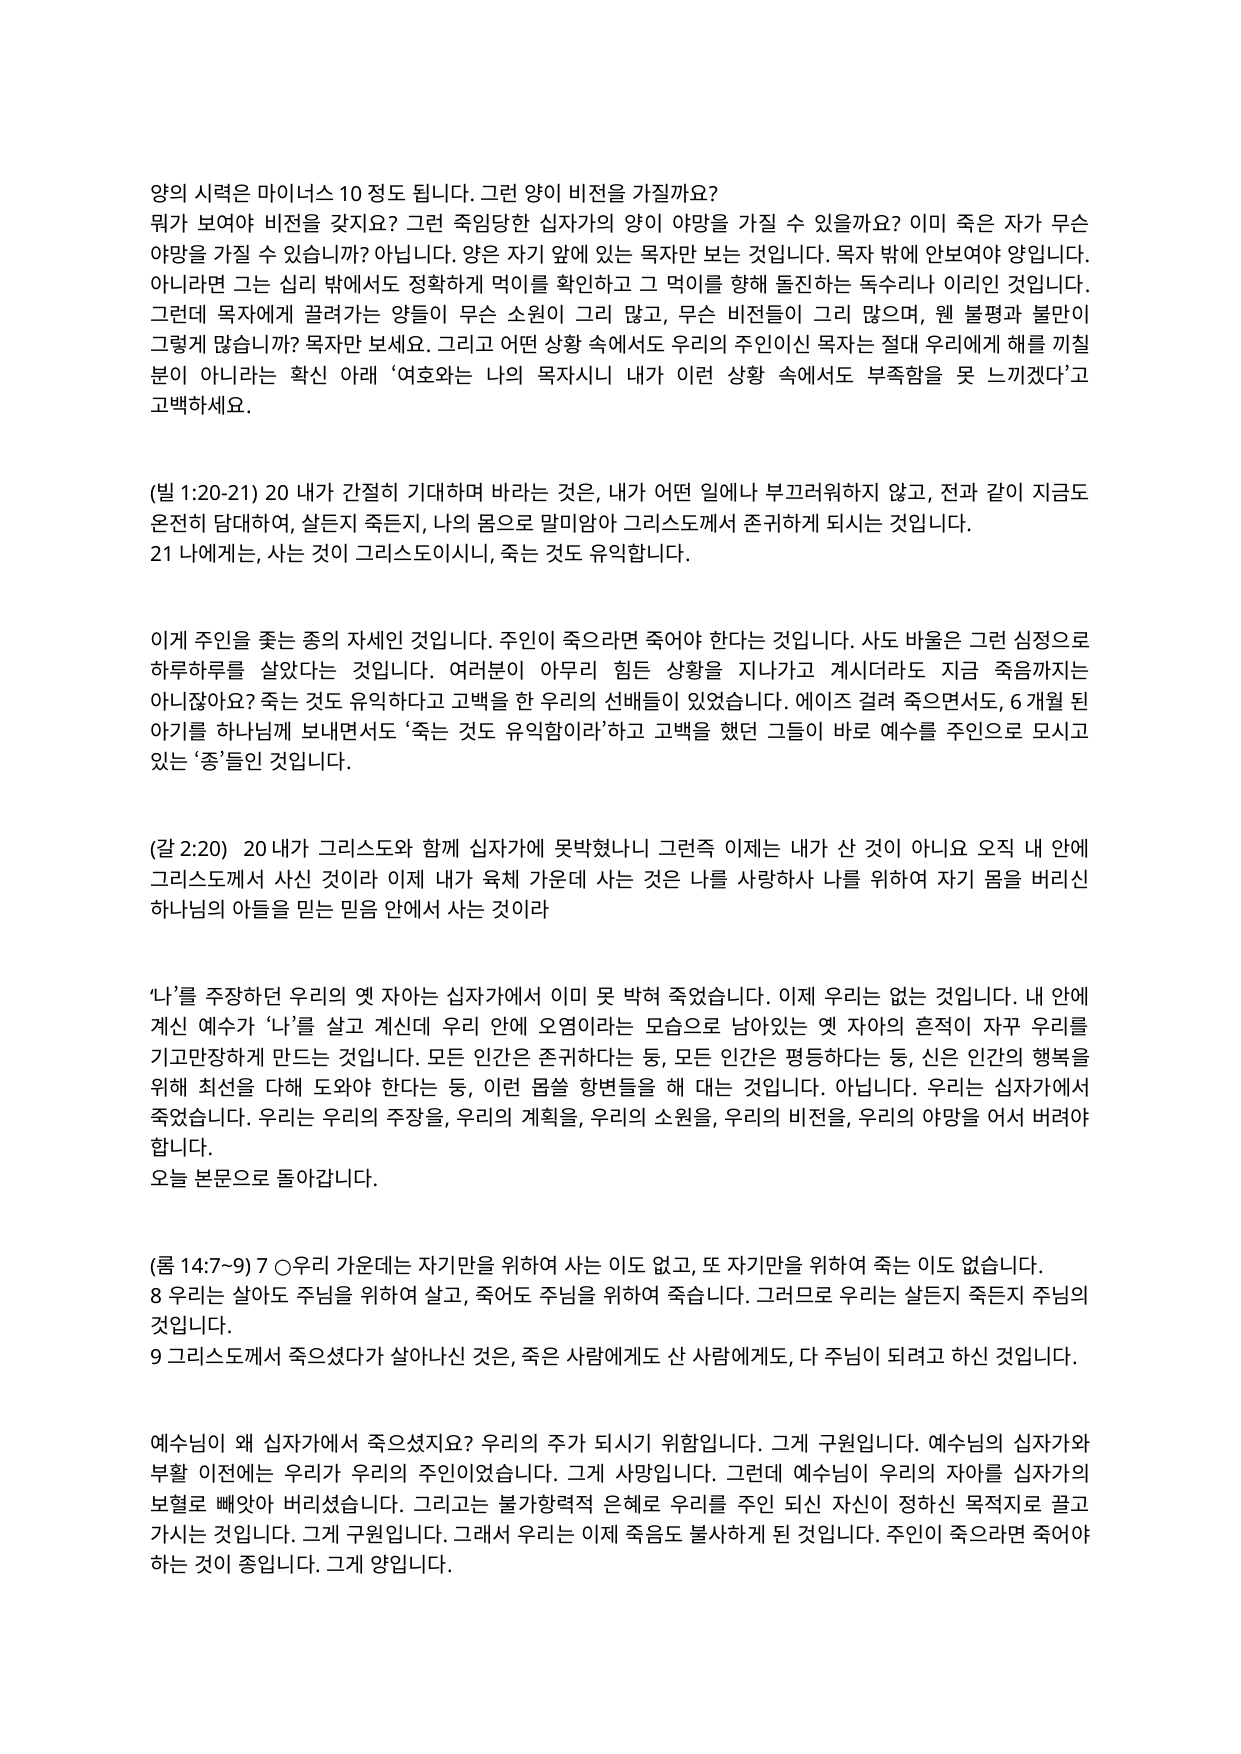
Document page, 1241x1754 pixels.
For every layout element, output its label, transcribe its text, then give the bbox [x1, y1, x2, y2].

text (갈2:20) 20내가 그리스도와 함께 십자가에 못박혔나니 그런즉 이제는 내가 산 것이 아니요 오직 내 안에 그리스도께서 사신 것이라 이제 내가 육체 가운데 사는 것은 나를 사랑하사 나를 위하여 자기 몸을 버리신 하나님의 아들을 믿는 믿음 안에서 사는 것이라 [150, 833, 1090, 923]
text 이게 주인을 좇는 종의 자세인 것입니다. 주인이 죽으라면 죽어야 한다는 것입니다. 사도 바울은 그런 심정으로 하루하루를 살았다는 것입니다. 여러분이 아무리 힘든 상황을 지나가고 계시더라도 지금 죽음까지는 아니잖아요? 죽는 것도 유익하다고 고백을 한 우리의 선배들이 있었습니다. 에이즈 걸려 죽으면서도, 6개월 된 아기를 하나님께 보내면서도 ‘죽는 것도 유익함이라’하고 고백을 했던 그들이 바로 예수를 주인으로 모시고 있는 ‘종’들인 것입니다. [150, 624, 1090, 776]
text 오늘 본문으로 돌아갑니다. [150, 1162, 1090, 1192]
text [150, 177, 1090, 207]
text ‘나’를 주장하던 우리의 옛 자아는 십자가에서 이미 못 박혀 죽었습니다. 이제 우리는 없는 것입니다. 내 안에 계신 예수가 ‘나’를 살고 계신데 우리 안에 오염이라는 모습으로 남아있는 옛 자아의 흔적이 자꾸 우리를 기고만장하게 만드는 것입니다. 모든 인간은 존귀하다는 둥, 모든 인간은 평등하다는 둥, 신은 인간의 행복을 위해 최선을 다해 도와야 한다는 둥, 이런 몹쓸 항변들을 해 대는 것입니다. 아닙니다. 우리는 십자가에서 죽었습니다. 우리는 우리의 주장을, 우리의 계획을, 우리의 소원을, 우리의 비전을, 우리의 야망을 어서 버려야 합니다. [150, 980, 1090, 1162]
text 21 나에게는, 사는 것이 그리스도이시니, 죽는 것도 유익합니다. [150, 537, 1090, 567]
text 예수님이 왜 십자가에서 죽으셨지요? 우리의 주가 되시기 위함입니다. 그게 구원입니다. 예수님의 십자가와 부활 이전에는 우리가 우리의 주인이었습니다. 그게 사망입니다. 그런데 예수님이 우리의 자아를 십자가의 보혈로 빼앗아 버리셨습니다. 그리고는 불가항력적 은혜로 우리를 주인 되신 자신이 정하신 목적지로 끌고 가시는 것입니다. 그게 구원입니다. 그래서 우리는 이제 죽음도 불사하게 된 것입니다. 주인이 죽으라면 죽어야 하는 것이 종입니다. 그게 양입니다. [150, 1427, 1090, 1579]
text (롬14:7~9) 7 ○우리 가운데는 자기만을 위하여 사는 이도 없고, 또 자기만을 위하여 죽는 이도 없습니다. [150, 1249, 1090, 1279]
text 8 우리는 살아도 주님을 위하여 살고, 죽어도 주님을 위하여 죽습니다. 그러므로 우리는 살든지 죽든지 주님의 것입니다. [150, 1279, 1090, 1340]
text 9 그리스도께서 죽으셨다가 살아나신 것은, 죽은 사람에게도 산 사람에게도, 다 주님이 되려고 하신 것입니다. [150, 1340, 1090, 1370]
text 뭐가 보여야 비전을 갖지요? 그런 죽임당한 십자가의 양이 야망을 가질 수 있을까요? 이미 죽은 자가 무슨 야망을 가질 수 있습니까? 아닙니다. 양은 자기 앞에 있는 목자만 보는 것입니다. 목자 밖에 안보여야 양입니다. 아니라면 그는 십리 밖에서도 정확하게 먹이를 확인하고 그 먹이를 향해 돌진하는 독수리나 이리인 것입니다. 그런데 목자에게 끌려가는 양들이 무슨 소원이 그리 많고, 무슨 비전들이 그리 많으며, 웬 불평과 불만이 그렇게 많습니까? 목자만 보세요. 그리고 어떤 상황 속에서도 우리의 주인이신 목자는 절대 우리에게 해를 끼칠 분이 아니라는 확신 아래 ‘여호와는 나의 목자시니 내가 이런 상황 속에서도 부족함을 못 느끼겠다’고 고백하세요. [150, 207, 1090, 419]
text (빌1:20-21) 20 내가 간절히 기대하며 바라는 것은, 내가 어떤 일에나 부끄러워하지 않고, 전과 같이 지금도 온전히 담대하여, 살든지 죽든지, 나의 몸으로 말미암아 그리스도께서 존귀하게 되시는 것입니다. [150, 476, 1090, 537]
